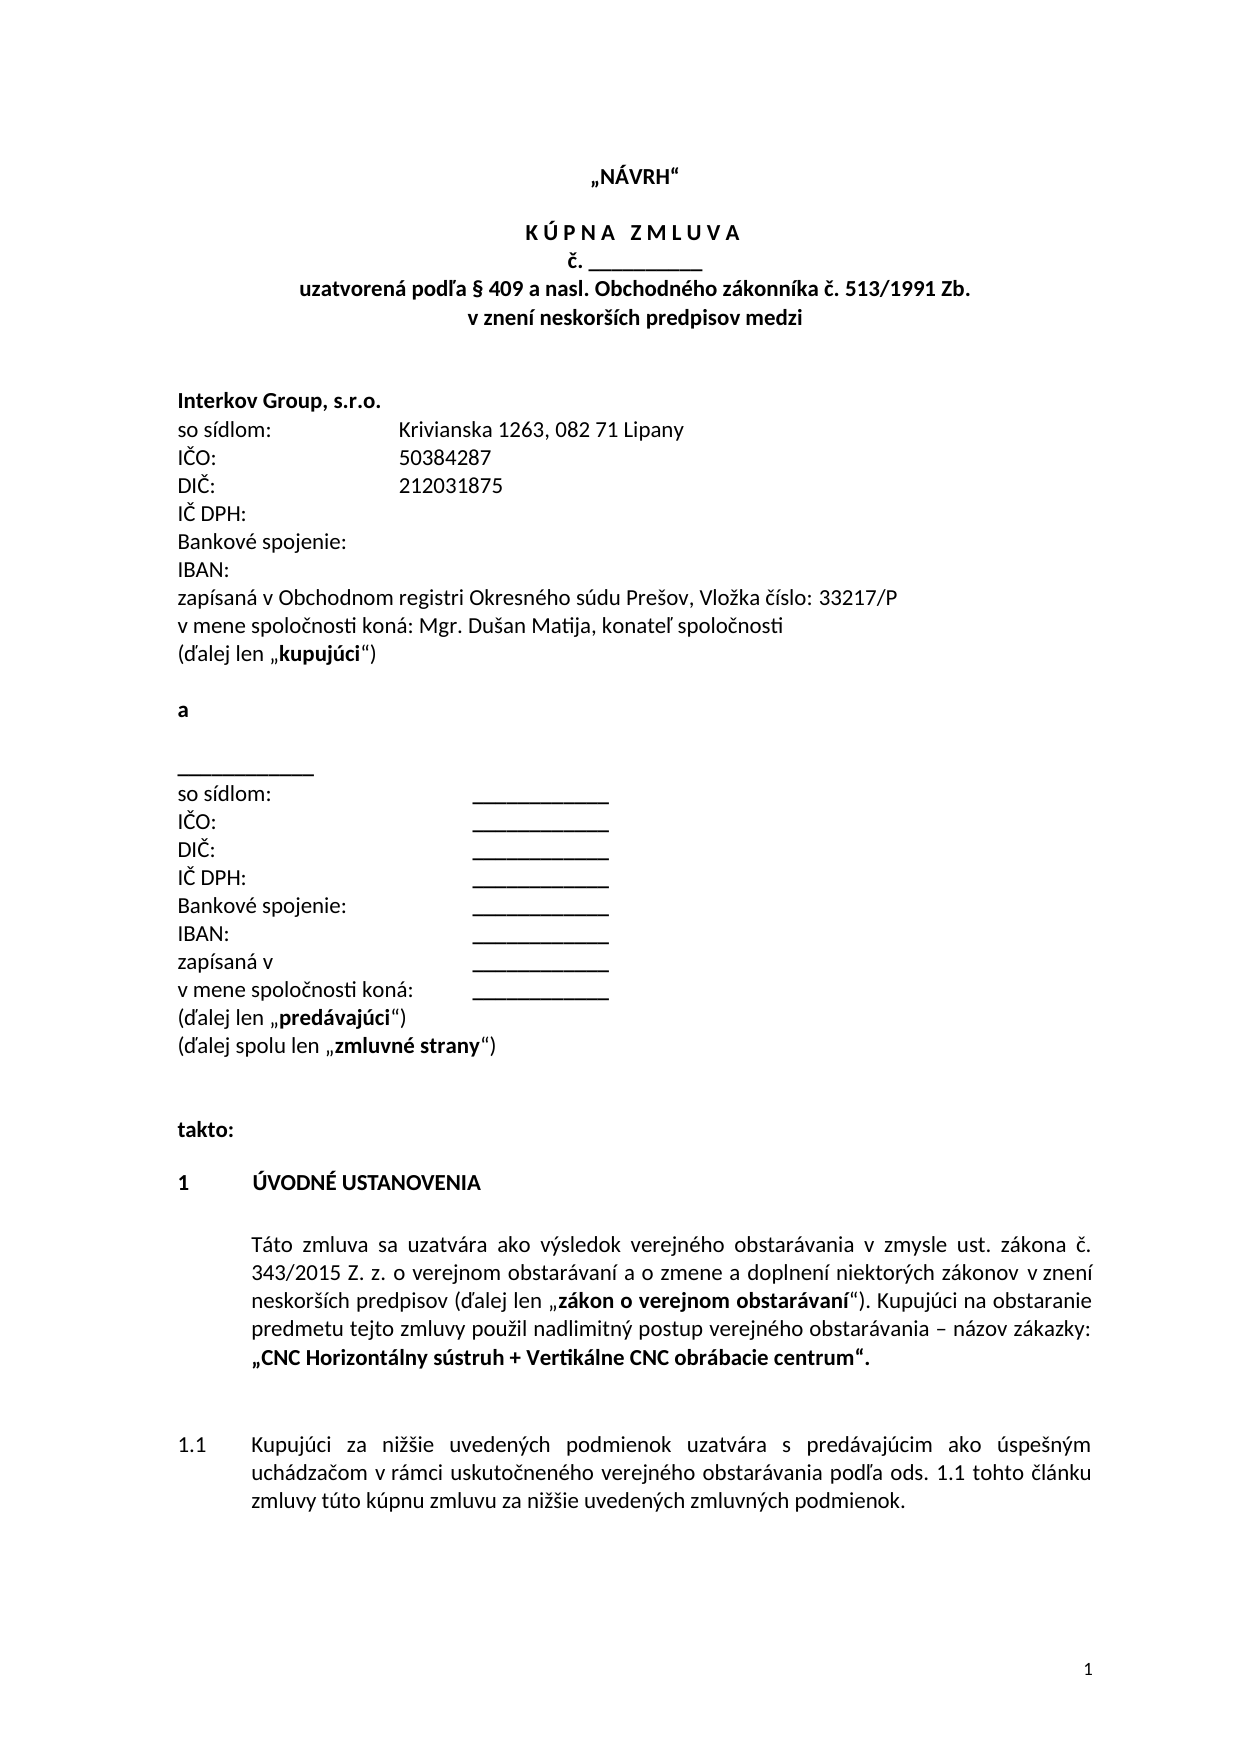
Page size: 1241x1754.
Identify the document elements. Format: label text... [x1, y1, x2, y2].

text Bankové spojenie: [177, 527, 1092, 555]
text IČ DPH: [177, 499, 1092, 527]
text DIČ: ____________ [177, 835, 1092, 863]
text IČ DPH: ____________ [177, 863, 1092, 891]
text so sídlom: ____________ [177, 779, 1092, 807]
text Interkov Group, s.r.o. [177, 387, 1092, 415]
text ____________ [177, 751, 1092, 779]
text K Ú P N A Z M L U V A [177, 218, 1092, 247]
text Bankové spojenie: ____________ [177, 891, 1092, 919]
text a [177, 695, 1092, 723]
text DIČ: 212031875 [177, 471, 1092, 499]
text v mene spoločnosti koná: Mgr. Dušan Matija, konateľ spoločnosti [177, 611, 1092, 639]
text (ďalej len „kupujúci“) [177, 639, 1092, 667]
text IBAN: [177, 555, 1092, 583]
text uzatvorená podľa § 409 a nasl. Obchodného zákonníka č. 513/1991 Zb. [177, 274, 1092, 303]
text zapísaná v Obchodnom registri Okresného súdu Prešov, Vložka číslo: 33217/P [177, 583, 1092, 611]
text zapísaná v ____________ [177, 947, 1092, 975]
text „NÁVRH“ [177, 162, 1092, 191]
text IBAN: ____________ [177, 919, 1092, 947]
list Kupujúci za nižšie uvedených podmienok uzatvára s predávajúcim ako úspešným uchádzačom v rámci uskutočneného verejného obstarávania podľa ods. 1.1 tohto článku zmluvy túto kúpnu zmluvu za nižšie uvedených zmluvných podmienok. [177, 1430, 1092, 1514]
title ÚVODNÉ USTANOVENIA [177, 1168, 1092, 1196]
text Táto zmluva sa uzatvára ako výsledok verejného obstarávania v zmysle ust. zákona č. 343/2015 Z. z. o verejnom obstarávaní a o zmene a doplnení niektorých zákonov v znení neskorších predpisov (ďalej len „zákon o verejnom obstarávaní“). Kupujúci na obstaranie predmetu tejto zmluvy použil nadlimitný postup verejného obstarávania – názov zákazky: „CNC Horizontálny sústruh + Vertikálne CNC obrábacie centrum“. [251, 1231, 1092, 1371]
text so sídlom: Krivianska 1263, 082 71 Lipany [177, 415, 1092, 443]
text takto: [177, 1115, 1092, 1143]
text č. __________ [177, 247, 1092, 274]
text (ďalej len „predávajúci“) [177, 1003, 1092, 1031]
text v mene spoločnosti koná: ____________ [177, 975, 1092, 1003]
text IČO: 50384287 [177, 443, 1092, 471]
text (ďalej spolu len „zmluvné strany“) [177, 1031, 1092, 1059]
text v znení neskorších predpisov medzi [177, 303, 1092, 331]
text IČO: ____________ [177, 807, 1092, 835]
